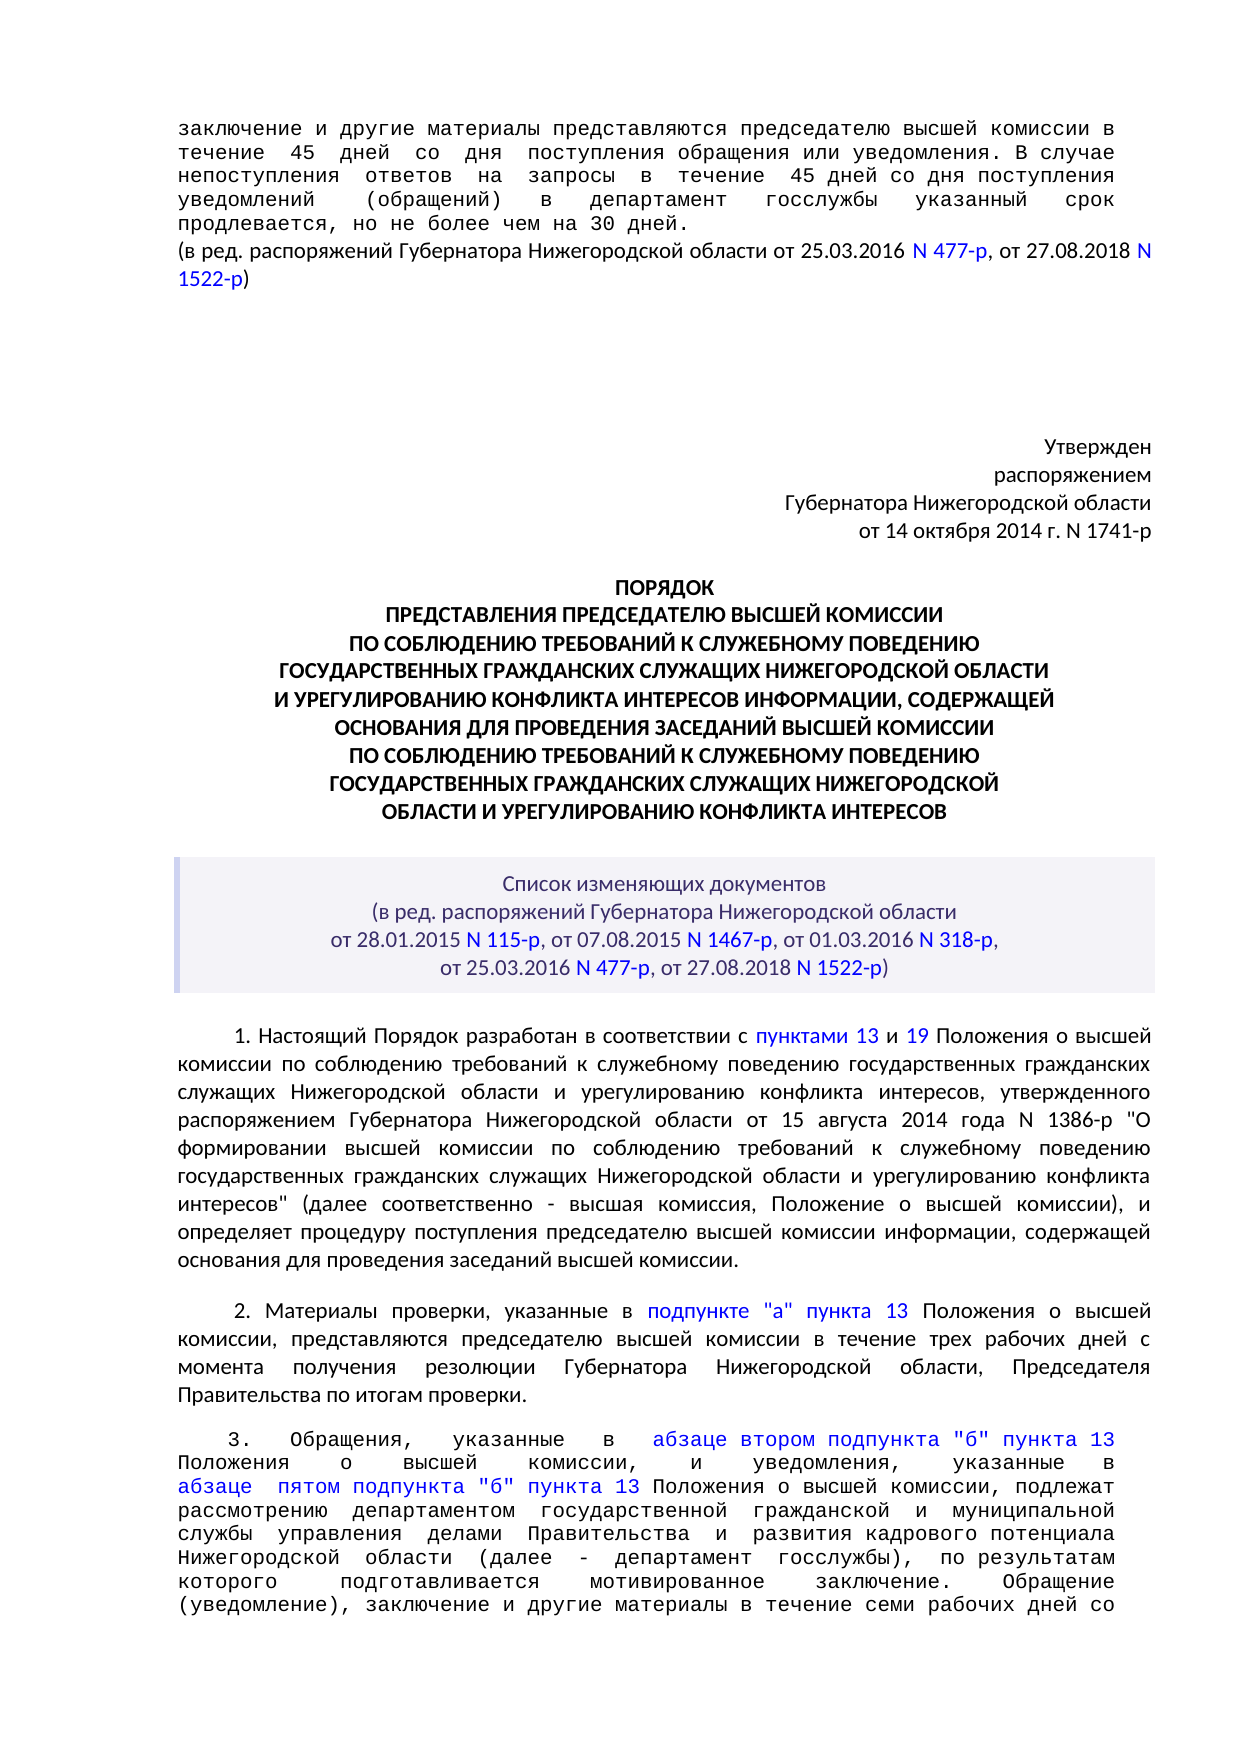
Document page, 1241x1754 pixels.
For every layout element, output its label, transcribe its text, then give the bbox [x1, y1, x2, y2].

text (уведомление), заключение и другие материалы в течение семи рабочих дней со [177, 1594, 1152, 1618]
title ГОСУДАРСТВЕННЫХ ГРАЖДАНСКИХ СЛУЖАЩИХ НИЖЕГОРОДСКОЙ [177, 769, 1152, 797]
title ПО СОБЛЮДЕНИЮ ТРЕБОВАНИЙ К СЛУЖЕБНОМУ ПОВЕДЕНИЮ [177, 741, 1152, 769]
text 1. Настоящий Порядок разработан в соответствии с пунктами 13 и 19 Положения о высшей комиссии по соблюдению требований к служебному поведению государственных гражданских служащих Нижегородской области и урегулированию конфликта интересов, утвержденного распоряжением Губернатора Нижегородской области от 15 августа 2014 года N 1386-р "О формировании высшей комиссии по соблюдению требований к служебному поведению государственных гражданских служащих Нижегородской области и урегулированию конфликта интересов" (далее соответственно - высшая комиссия, Положение о высшей комиссии), и определяет процедуру поступления председателю высшей комиссии информации, содержащей основания для проведения заседаний высшей комиссии. [177, 1021, 1152, 1273]
title ПОРЯДОК [177, 573, 1152, 601]
title И УРЕГУЛИРОВАНИЮ КОНФЛИКТА ИНТЕРЕСОВ ИНФОРМАЦИИ, СОДЕРЖАЩЕЙ [177, 685, 1152, 713]
text рассмотрению департаментом государственной гражданской и муниципальной [177, 1500, 1152, 1523]
title ГОСУДАРСТВЕННЫХ ГРАЖДАНСКИХ СЛУЖАЩИХ НИЖЕГОРОДСКОЙ ОБЛАСТИ [177, 657, 1152, 685]
text распоряжением [177, 461, 1152, 488]
text течение 45 дней со дня поступления обращения или уведомления. В случае [177, 142, 1152, 165]
text Нижегородской области (далее - департамент госслужбы), по результатам [177, 1547, 1152, 1571]
text (в ред. распоряжений Губернатора Нижегородской области от 25.03.2016 N 477-р, от 27.08.2018 N 1522-р) [177, 236, 1152, 292]
title ОБЛАСТИ И УРЕГУЛИРОВАНИЮ КОНФЛИКТА ИНТЕРЕСОВ [177, 797, 1152, 825]
text 3. Обращения, указанные в абзаце втором подпункта "б" пункта 13 [177, 1429, 1152, 1452]
text 2. Материалы проверки, указанные в подпункте "а" пункта 13 Положения о высшей комиссии, представляются председателю высшей комиссии в течение трех рабочих дней с момента получения резолюции Губернатора Нижегородской области, Председателя Правительства по итогам проверки. [177, 1296, 1152, 1408]
title ОСНОВАНИЯ ДЛЯ ПРОВЕДЕНИЯ ЗАСЕДАНИЙ ВЫСШЕЙ КОМИССИИ [177, 713, 1152, 741]
text непоступления ответов на запросы в течение 45 дней со дня поступления [177, 165, 1152, 189]
title ПО СОБЛЮДЕНИЮ ТРЕБОВАНИЙ К СЛУЖЕБНОМУ ПОВЕДЕНИЮ [177, 629, 1152, 657]
text уведомлений (обращений) в департамент госслужбы указанный срок [177, 189, 1152, 213]
text которого подготавливается мотивированное заключение. Обращение [177, 1571, 1152, 1594]
text Утвержден [177, 432, 1152, 461]
title ПРЕДСТАВЛЕНИЯ ПРЕДСЕДАТЕЛЮ ВЫСШЕЙ КОМИССИИ [177, 601, 1152, 629]
text Положения о высшей комиссии, и уведомления, указанные в [177, 1452, 1152, 1476]
text службы управления делами Правительства и развития кадрового потенциала [177, 1523, 1152, 1547]
table_header Список изменяющих документов (в ред. распоряжений Губернатора Нижегородской области от 28.01.2015 N 115-р, от 07.08.2015 N 1467-р, от 01.03.2016 N 318-р, от 25.03.2016 N 477-р, от 27.08.2018 N 1522-р) [180, 857, 1149, 993]
text абзаце пятом подпункта "б" пункта 13 Положения о высшей комиссии, подлежат [177, 1476, 1152, 1500]
text заключение и другие материалы представляются председателю высшей комиссии в [177, 118, 1152, 142]
text продлевается, но не более чем на 30 дней. [177, 213, 1152, 236]
text от 14 октября 2014 г. N 1741-р [177, 517, 1152, 544]
text Губернатора Нижегородской области [177, 488, 1152, 517]
